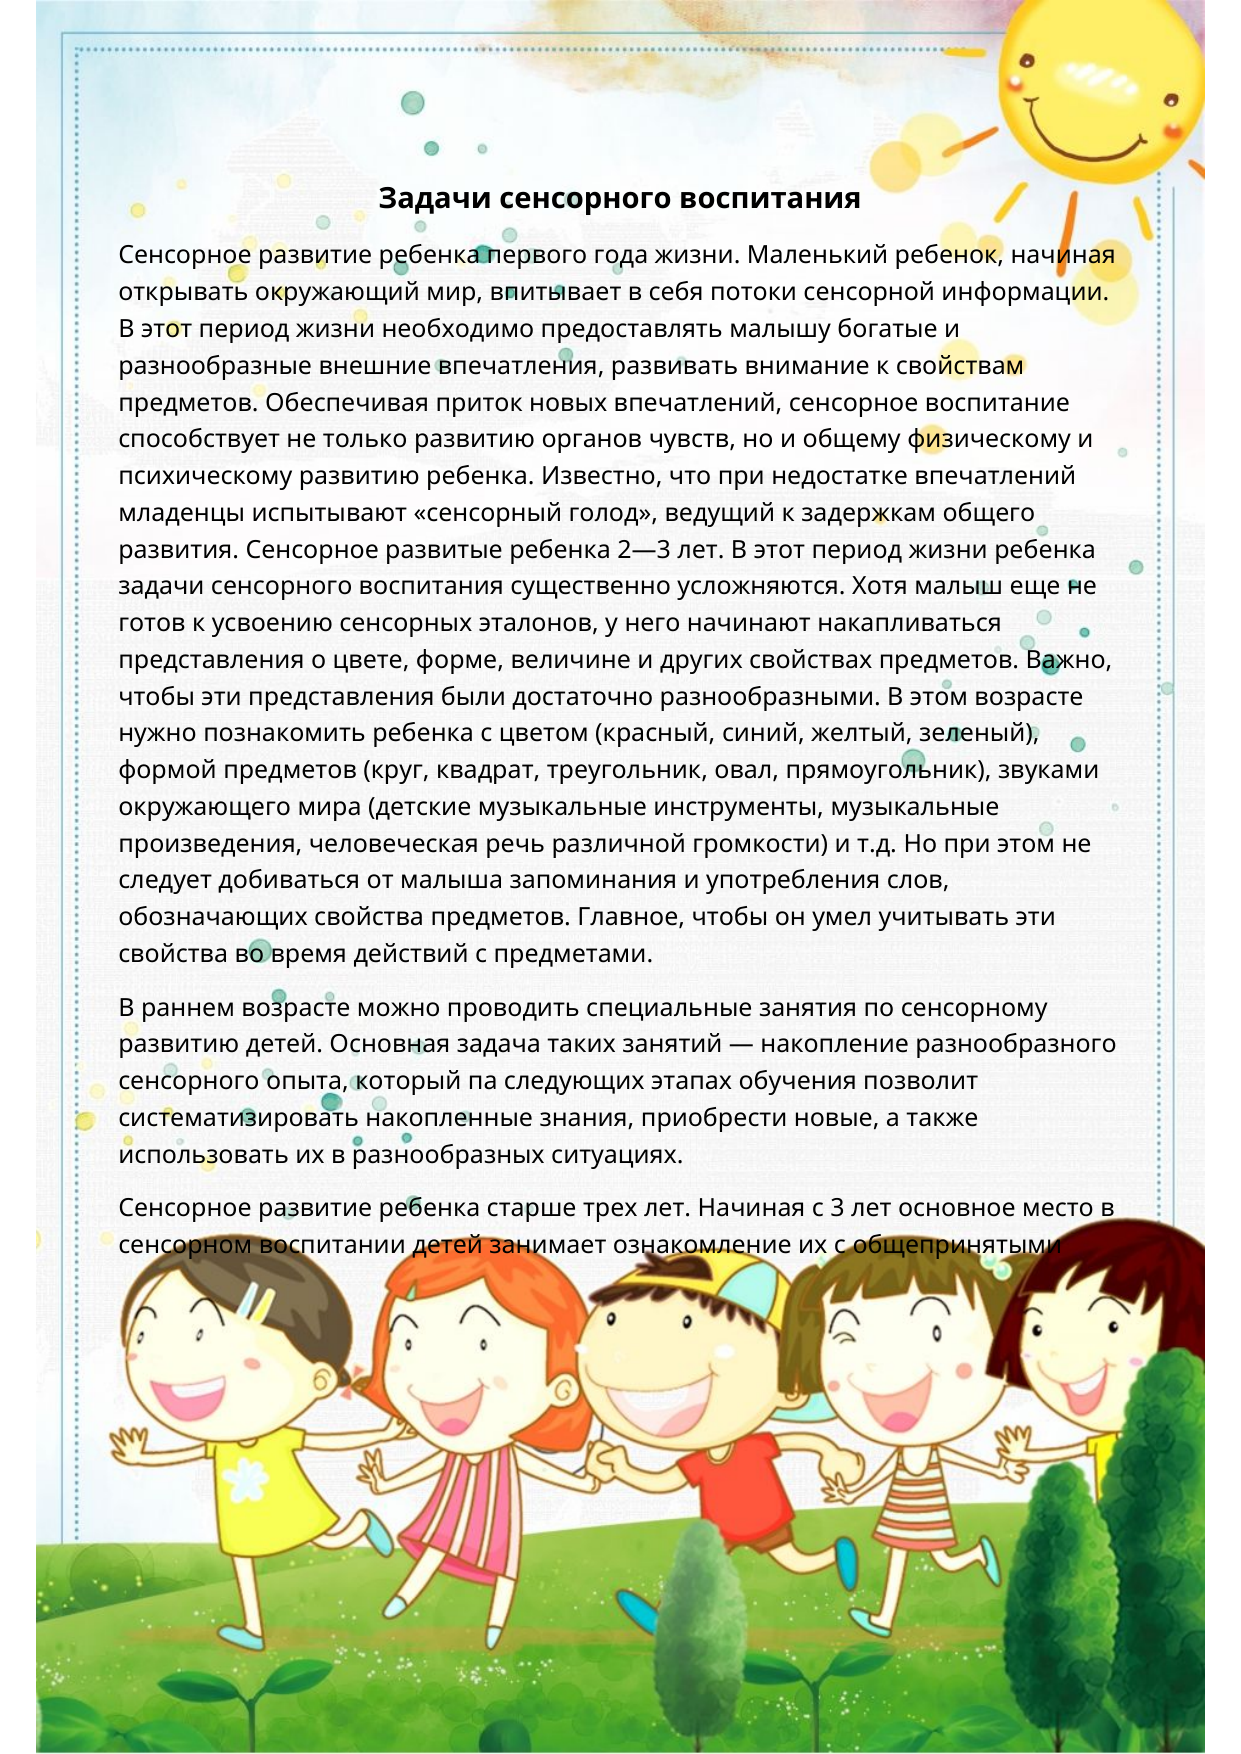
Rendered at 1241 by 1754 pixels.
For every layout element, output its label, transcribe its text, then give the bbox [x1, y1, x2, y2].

text Задачи сенсорного воспитания [118, 178, 1122, 217]
text Сенсорное развитие ребенка первого года жизни. Маленький ребенок, начиная открывать окружающий мир, впитывает в себя потоки сенсорной информации. В этот период жизни необходимо предоставлять малышу богатые и разнообразные внешние впечатления, развивать внимание к свойствам предметов. Обеспечивая приток новых впечатлений, сенсорное воспитание способствует не только развитию органов чувств, но и общему физическому и психическому развитию ребенка. Известно, что при недостатке впечатлений младенцы испытывают «сенсорный голод», ведущий к задержкам общего развития. Сенсорное развитые ребенка 2—3 лет. В этот период жизни ребенка задачи сенсорного воспитания существенно усложняются. Хотя малыш еще не готов к усвоению сенсорных эталонов, у него начинают накапливаться представления о цвете, форме, величине и других свойствах предметов. Важно, чтобы эти представления были достаточно разнообразными. В этом возрасте нужно познакомить ребенка с цветом (красный, синий, желтый, зеленый), формой предметов (круг, квадрат, треугольник, овал, прямоугольник), звуками окружающего мира (детские музыкальные инструменты, музыкальные произведения, человеческая речь различной громкости) и т.д. Но при этом не следует добиваться от малыша запоминания и употребления слов, обозначающих свойства предметов. Главное, чтобы он умел учитывать эти свойства во время действий с предметами. [118, 237, 1122, 970]
picture [36, 0, 1205, 1754]
text Сенсорное развитие ребенка старше трех лет. Начиная с 3 лет основное место в сенсорном воспитании детей занимает ознакомление их с общепринятыми [118, 1190, 1122, 1261]
text В раннем возрасте можно проводить специальные занятия по сенсорному развитию детей. Основная задача таких занятий — накопление разнообразного сенсорного опыта, который па следующих этапах обучения позволит систематизировать накопленные знания, приобрести новые, а также использовать их в разнообразных ситуациях. [118, 989, 1122, 1170]
